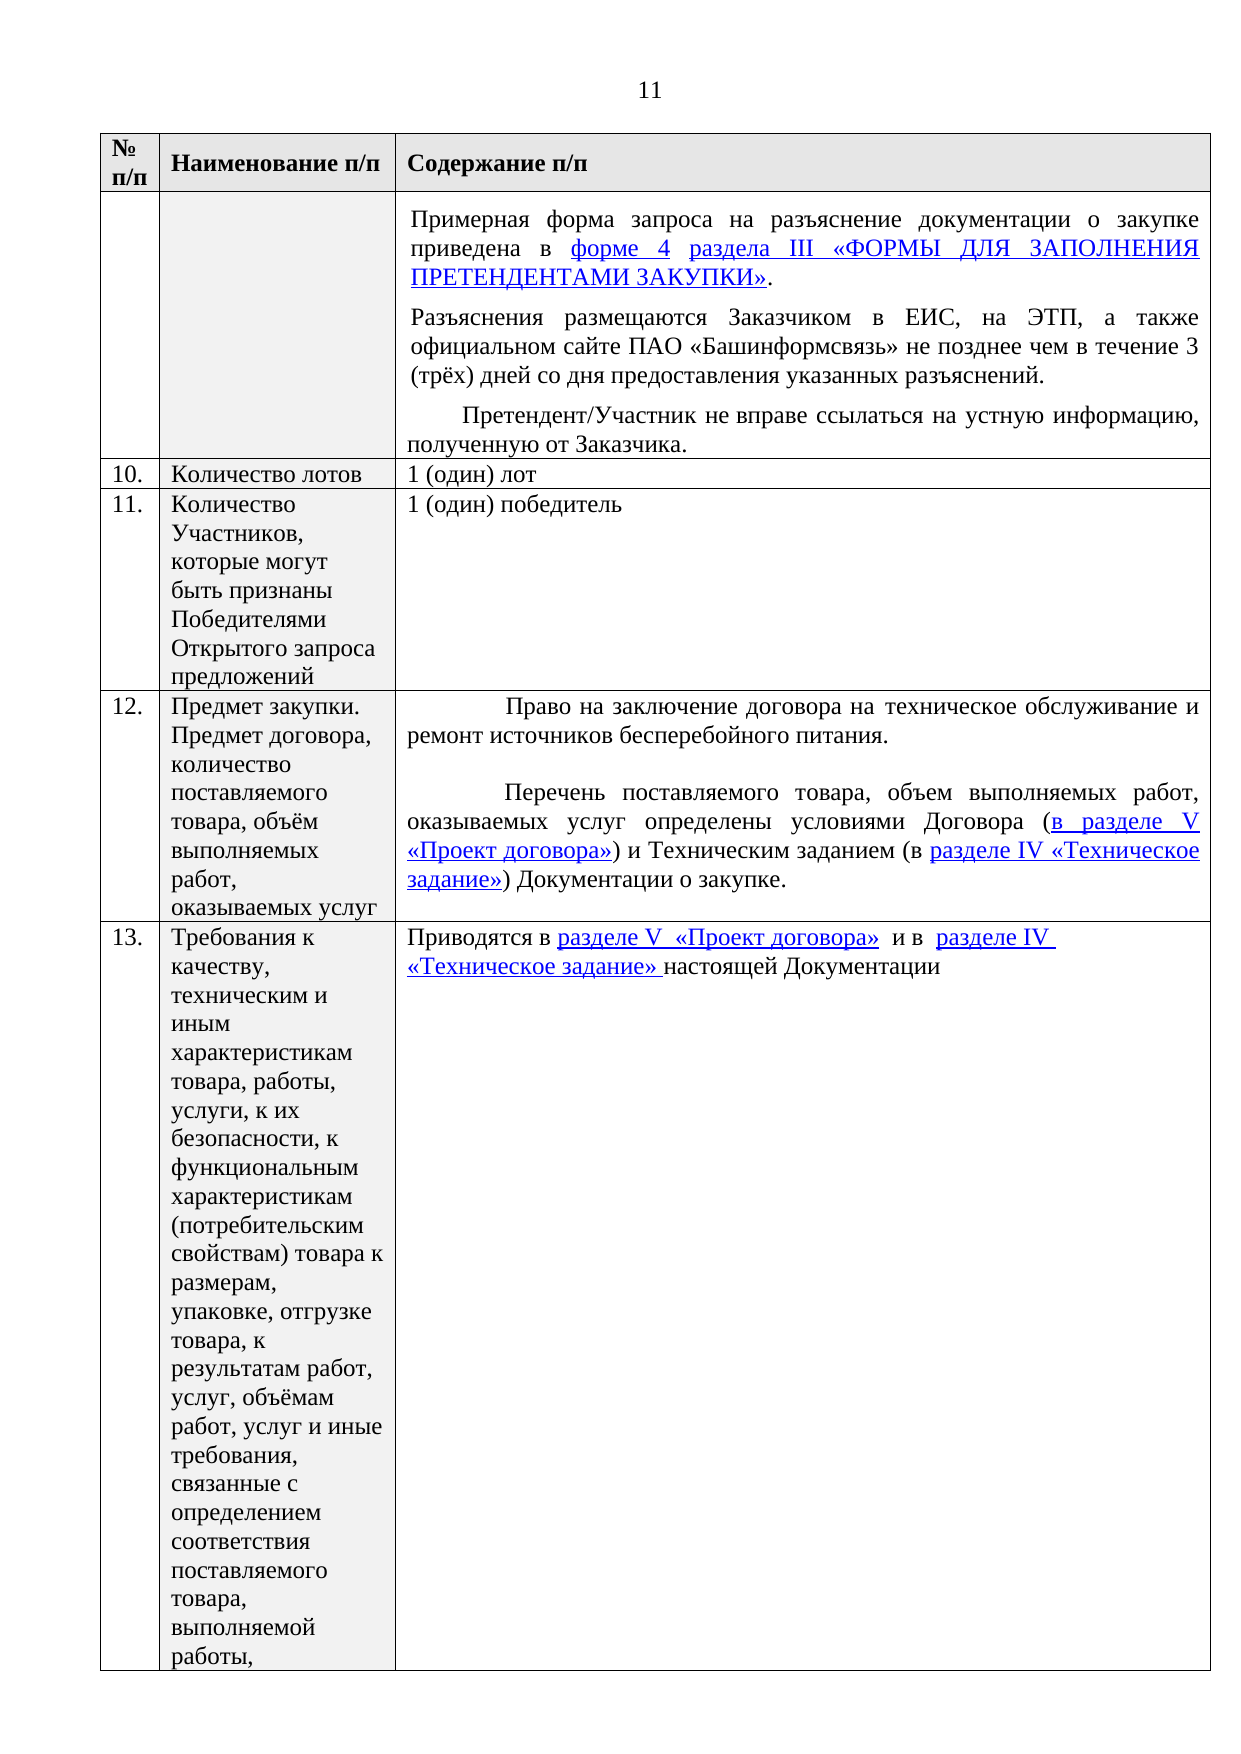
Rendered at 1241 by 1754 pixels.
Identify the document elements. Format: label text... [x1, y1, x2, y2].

table_cell [101, 459, 159, 488]
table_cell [160, 922, 395, 1670]
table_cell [396, 192, 1210, 458]
table_cell Предмет закупки. Предмет договора, количество поставляемого товара, объём выполняемых работ, оказываемых услуг [160, 691, 395, 921]
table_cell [396, 922, 1210, 1670]
table_header Содержание п/п [396, 134, 1210, 191]
table_cell 1 (один) лот [396, 459, 1210, 488]
table_header Наименование п/п [160, 134, 395, 191]
table_cell [101, 922, 159, 1670]
table_cell [101, 192, 159, 458]
table_cell Количество Участников, которые могут быть признаны Победителями Открытого запроса предложений [160, 489, 395, 690]
table_cell 1 (один) победитель [396, 489, 1210, 690]
table_cell Право на заключение договора на техническое обслуживание и ремонт источников бесперебойного питания. Перечень поставляемого товара, объем выполняемых работ, оказываемых услуг определены условиями Договора (в разделе V «Проект договора») и Техническим заданием (в разделе IV «Техническое задание») Документации о закупке. [396, 691, 1210, 921]
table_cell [160, 192, 395, 458]
table_cell [101, 691, 159, 921]
table_cell Количество лотов [160, 459, 395, 488]
table_header № п/п [101, 134, 159, 191]
table_cell [101, 489, 159, 690]
